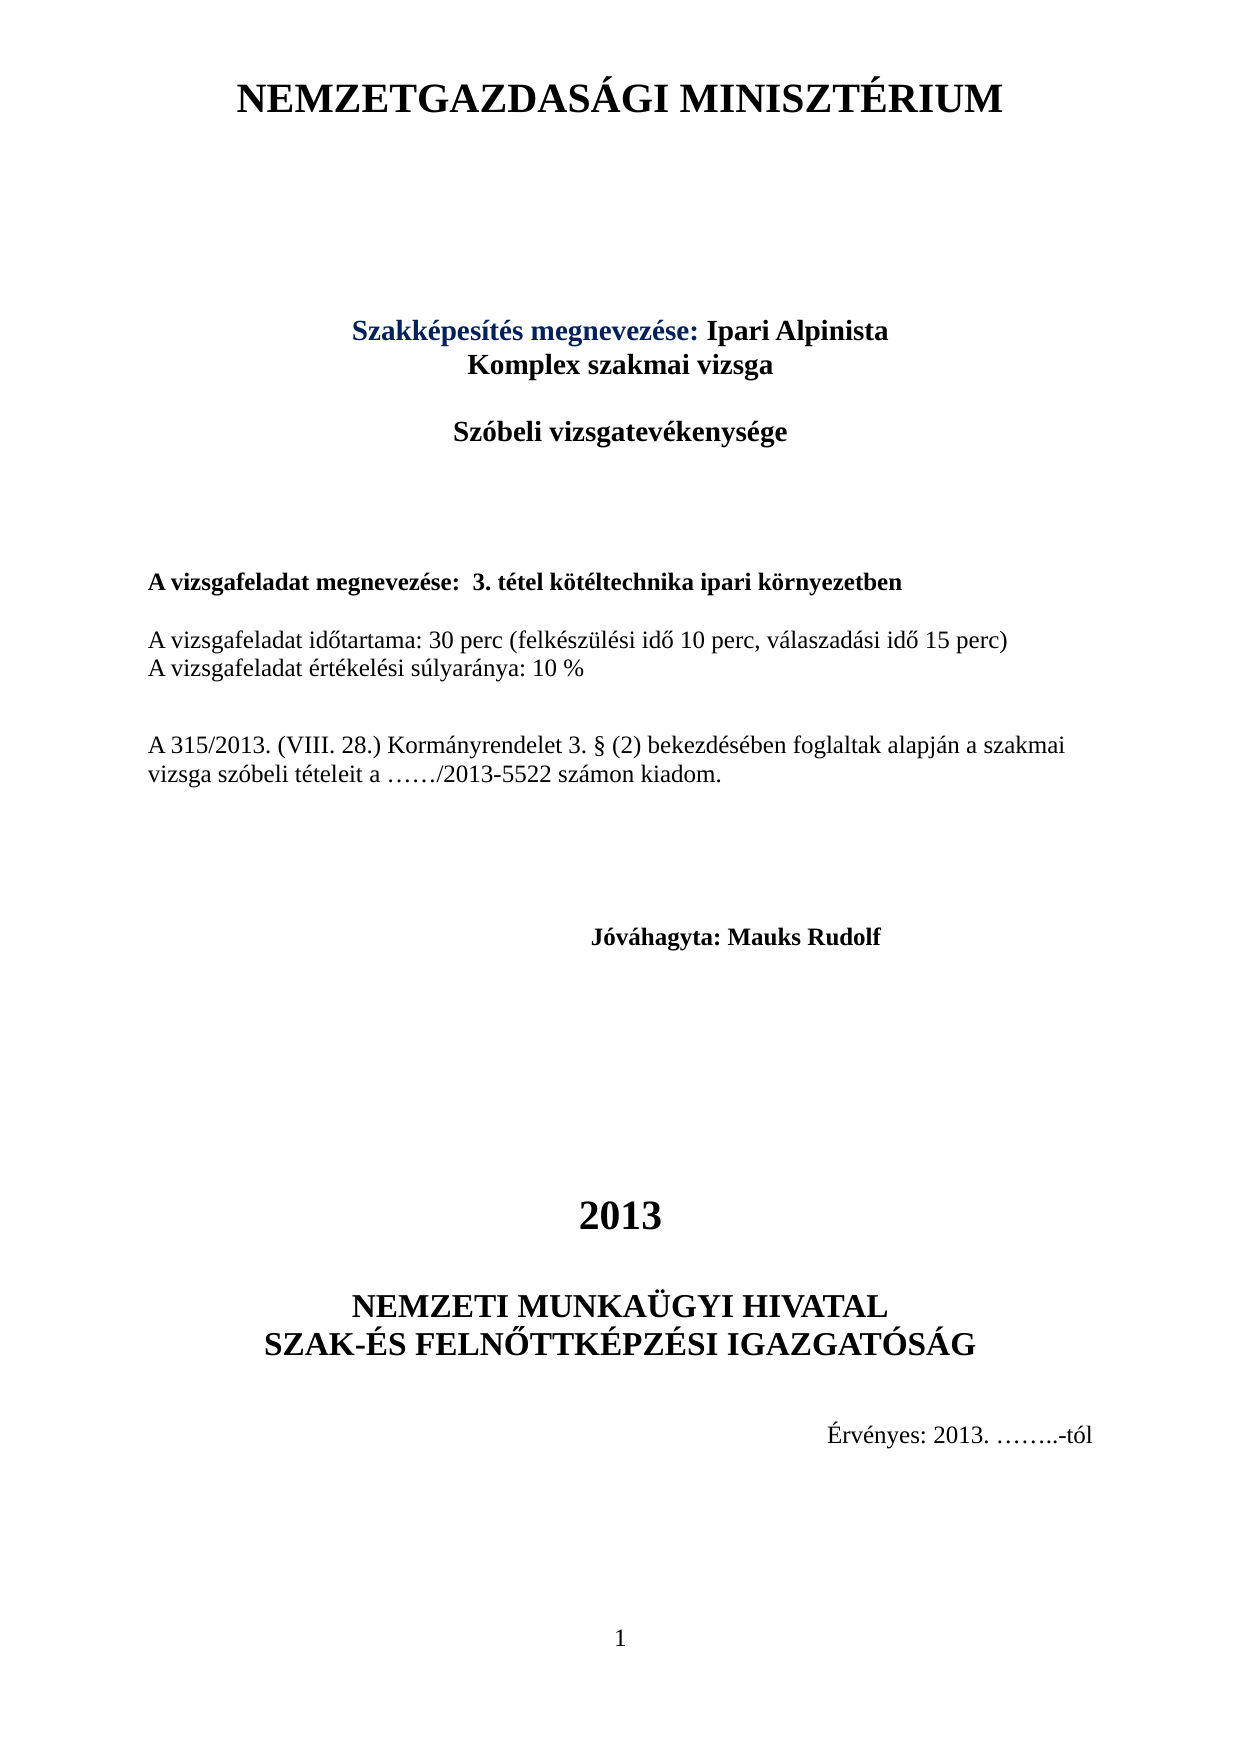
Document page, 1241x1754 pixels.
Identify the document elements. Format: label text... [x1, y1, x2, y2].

text Komplex szakmai vizsga [148, 347, 1093, 380]
text Szóbeli vizsgatevékenysége [148, 414, 1093, 447]
text NEMZETI MUNKAÜGYI HIVATAL [148, 1286, 1093, 1324]
text A vizsgafeladat időtartama: 30 perc (felkészülési idő 10 perc, válaszadási idő 15 perc) [148, 625, 1093, 653]
text Nemzetgazdasági Minisztérium [148, 74, 1093, 122]
text A vizsgafeladat megnevezése: 3. tétel kötéltechnika ipari környezetben [148, 567, 1093, 596]
text Szakképesítés megnevezése: Ipari Alpinista [148, 313, 1093, 347]
text 2013 [148, 1190, 1093, 1238]
text A vizsgafeladat értékelési súlyaránya: 10 % [148, 653, 1093, 682]
text SZAK-ÉS FELNŐTTKÉPZÉSI IGAZGATÓSÁG [148, 1324, 1093, 1363]
text Jóváhagyta: Mauks Rudolf [591, 922, 1093, 951]
text Érvényes: 2013. ……..-tól [148, 1420, 1093, 1449]
text A 315/2013. (VIII. 28.) Kormányrendelet 3. § (2) bekezdésében foglaltak alapján a szakmai vizsga szóbeli tételeit a ……/2013-5522 számon kiadom. [148, 730, 1093, 788]
